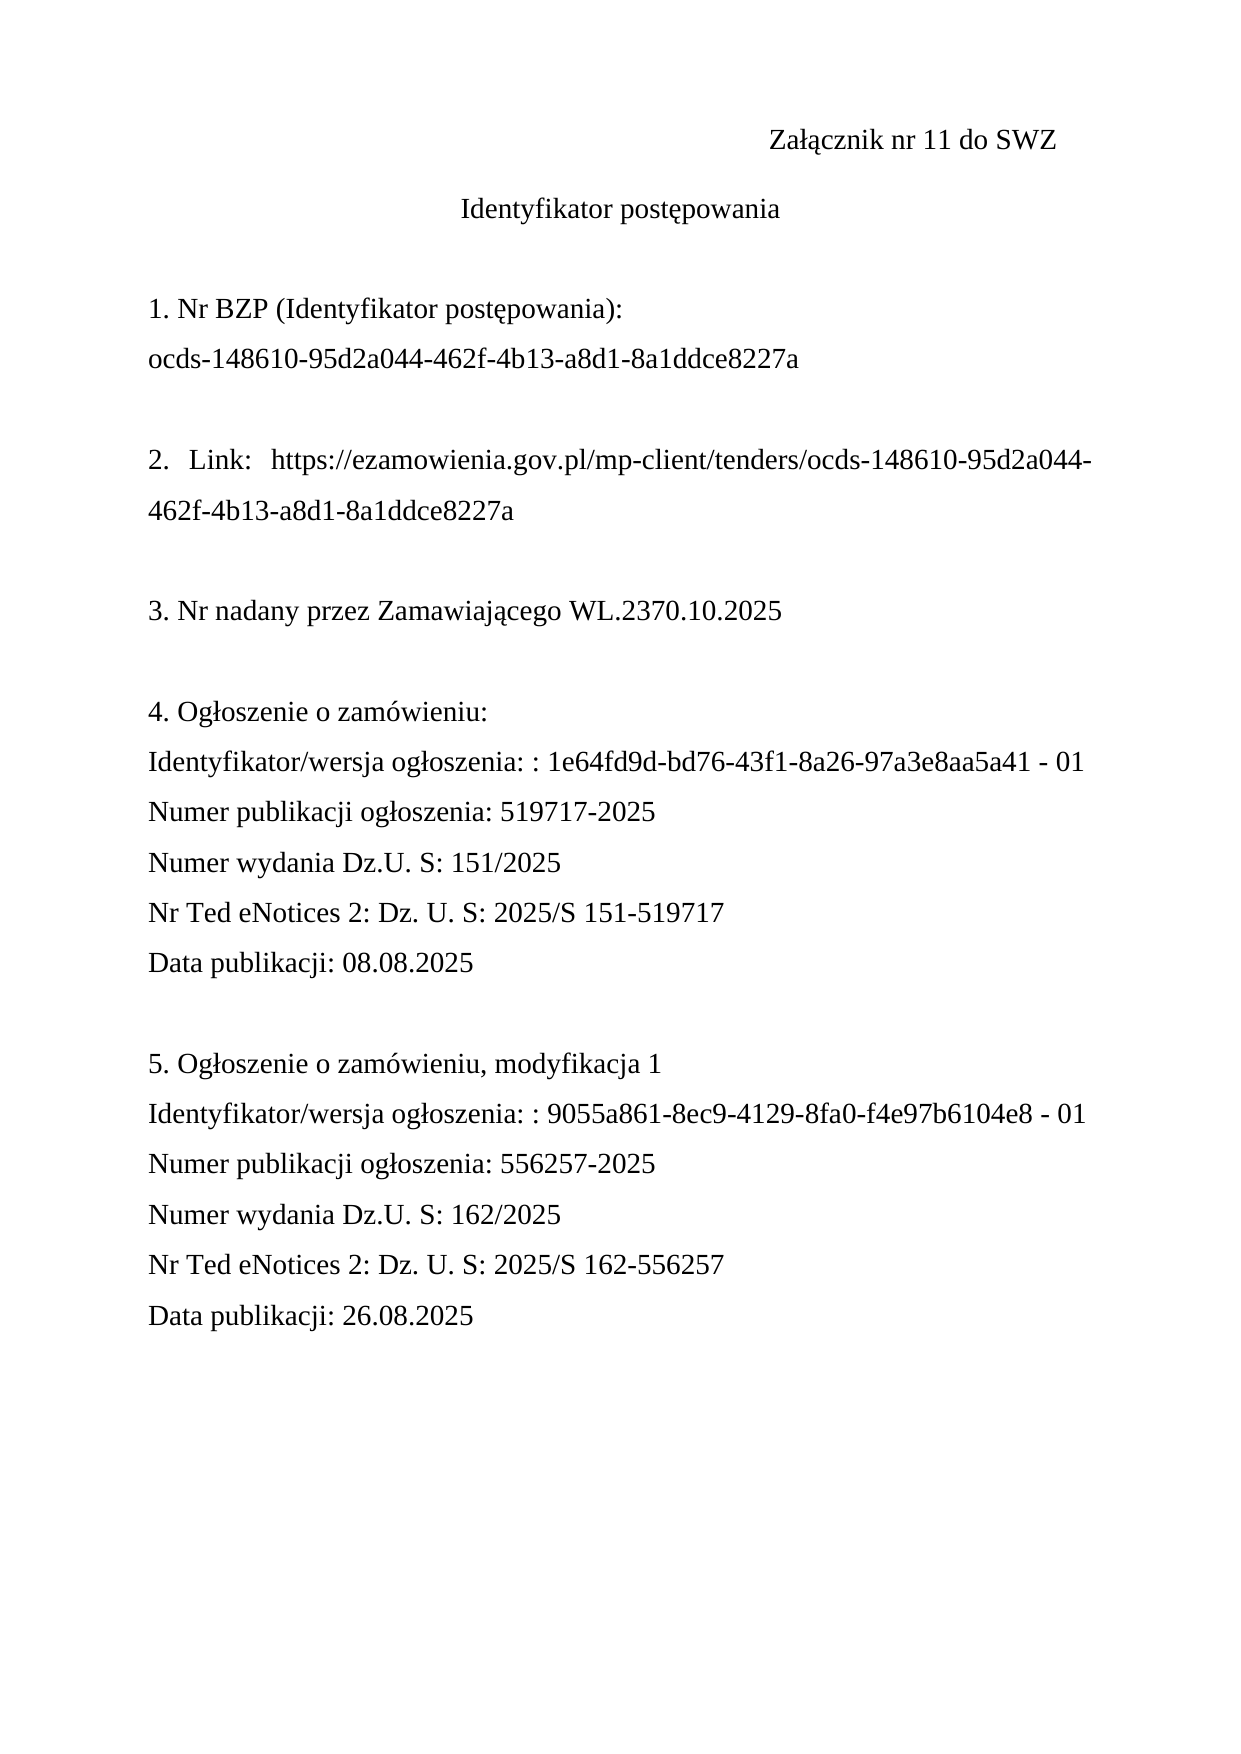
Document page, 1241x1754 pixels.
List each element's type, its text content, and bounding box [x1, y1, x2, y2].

text 5. Ogłoszenie o zamówieniu, modyfikacja 1 [148, 1046, 1093, 1079]
text 2. Link: https://ezamowienia.gov.pl/mp-client/tenders/ocds-148610-95d2a044-462f-4b13-a8d1-8a1ddce8227a [148, 442, 1093, 526]
text 4. Ogłoszenie o zamówieniu: [148, 694, 1093, 727]
text Data publikacji: 26.08.2025 [148, 1298, 1093, 1331]
text ocds-148610-95d2a044-462f-4b13-a8d1-8a1ddce8227a [148, 342, 1093, 375]
text Numer wydania Dz.U. S: 162/2025 [148, 1197, 1093, 1231]
text Numer publikacji ogłoszenia: 519717-2025 [148, 794, 1093, 828]
text Identyfikator postępowania [148, 191, 1093, 224]
text Numer publikacji ogłoszenia: 556257-2025 [148, 1147, 1093, 1180]
text Identyfikator/wersja ogłoszenia: : 9055a861-8ec9-4129-8fa0-f4e97b6104e8 - 01 [148, 1096, 1093, 1130]
text Nr Ted eNotices 2: Dz. U. S: 2025/S 151-519717 [148, 895, 1093, 929]
text Identyfikator/wersja ogłoszenia: : 1e64fd9d-bd76-43f1-8a26-97a3e8aa5a41 - 01 [148, 744, 1093, 778]
text 3. Nr nadany przez Zamawiającego WL.2370.10.2025 [148, 593, 1093, 627]
text Nr Ted eNotices 2: Dz. U. S: 2025/S 162-556257 [148, 1247, 1093, 1281]
text Data publikacji: 08.08.2025 [148, 945, 1093, 979]
text Numer wydania Dz.U. S: 151/2025 [148, 845, 1093, 878]
text Załącznik nr 11 do SWZ [769, 122, 1093, 156]
text 1. Nr BZP (Identyfikator postępowania): [148, 291, 1093, 325]
